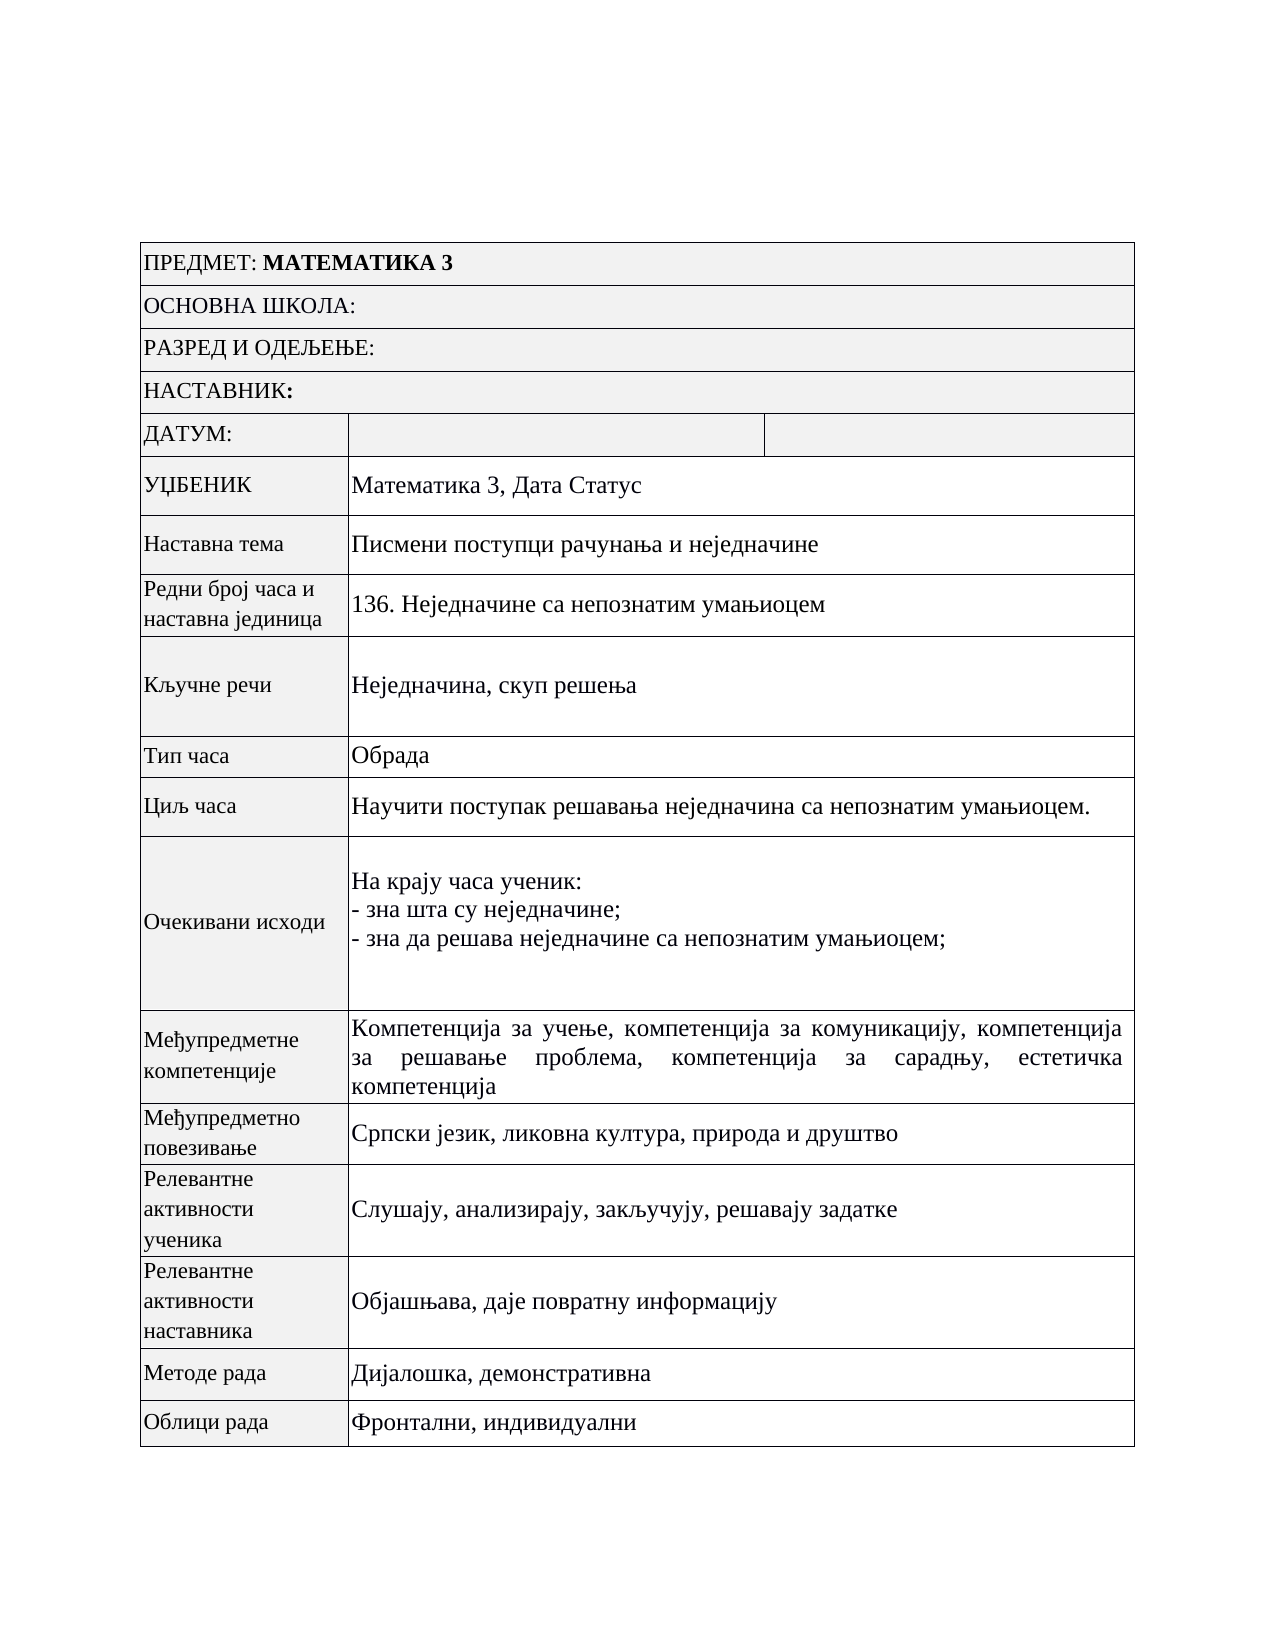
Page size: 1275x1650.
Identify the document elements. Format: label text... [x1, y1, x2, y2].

table_cell [765, 414, 1134, 456]
table_cell Методе рада [141, 1349, 348, 1400]
table_cell Релевантне активности наставника [141, 1257, 348, 1347]
table_cell РАЗРЕД И ОДЕЉЕЊЕ: [141, 329, 1134, 371]
table_cell Наставна тема [141, 516, 348, 574]
table_cell Објашњава, даје повратну информацију [349, 1257, 1134, 1347]
table_cell Тип часа [141, 737, 348, 777]
table_cell Међупредметно повезивање [141, 1104, 348, 1164]
table_cell ДАТУМ: [141, 414, 348, 456]
table_cell Обрада [349, 737, 1134, 777]
table_cell Фронтални, индивидуални [349, 1401, 1134, 1446]
table_cell [349, 414, 764, 456]
table_cell Компетенција за учење, компетенција за комуникацију, компетенција за решавање проблема, компетенција за сарадњу, естетичка компетенција [349, 1011, 1134, 1103]
table_cell Редни број часа и наставна јединица [141, 575, 348, 636]
table_cell УЏБЕНИК [141, 457, 348, 515]
table_cell Српски језик, ликовна култура, природа и друштво [349, 1104, 1134, 1164]
table_cell Међупредметне компетенције [141, 1011, 348, 1103]
table_cell Кључне речи [141, 637, 348, 736]
table_cell Облици рада [141, 1401, 348, 1446]
table_cell ОСНОВНА ШКОЛА: [141, 286, 1134, 328]
table_cell Научити поступак решавања неједначина са непознатим умањиоцем. [349, 778, 1134, 836]
table_cell Циљ часа [141, 778, 348, 836]
table_cell 136. Неједначине са непознатим умањиоцем [349, 575, 1134, 636]
table_cell Дијалошка, демонстративна [349, 1349, 1134, 1400]
table_cell Mатематика 3, Дата Статус [349, 457, 1134, 515]
table_cell Неједначина, скуп решења [349, 637, 1134, 736]
table_cell Слушају, анализирају, закључују, решавају задатке [349, 1165, 1134, 1256]
table_cell Писмени поступци рачунања и неједначине [349, 516, 1134, 574]
table_cell НАСТАВНИК: [141, 372, 1134, 413]
table_header ПРЕДМЕТ: МАТЕМАТИКА 3 [141, 243, 1134, 285]
table_cell На крају часа ученик: - зна шта су неједначине; - зна да решава неједначине са непознатим умањиоцем; [349, 837, 1134, 1009]
table_cell Релевантне активности ученика [141, 1165, 348, 1256]
table_cell Очекивани исходи [141, 837, 348, 1009]
